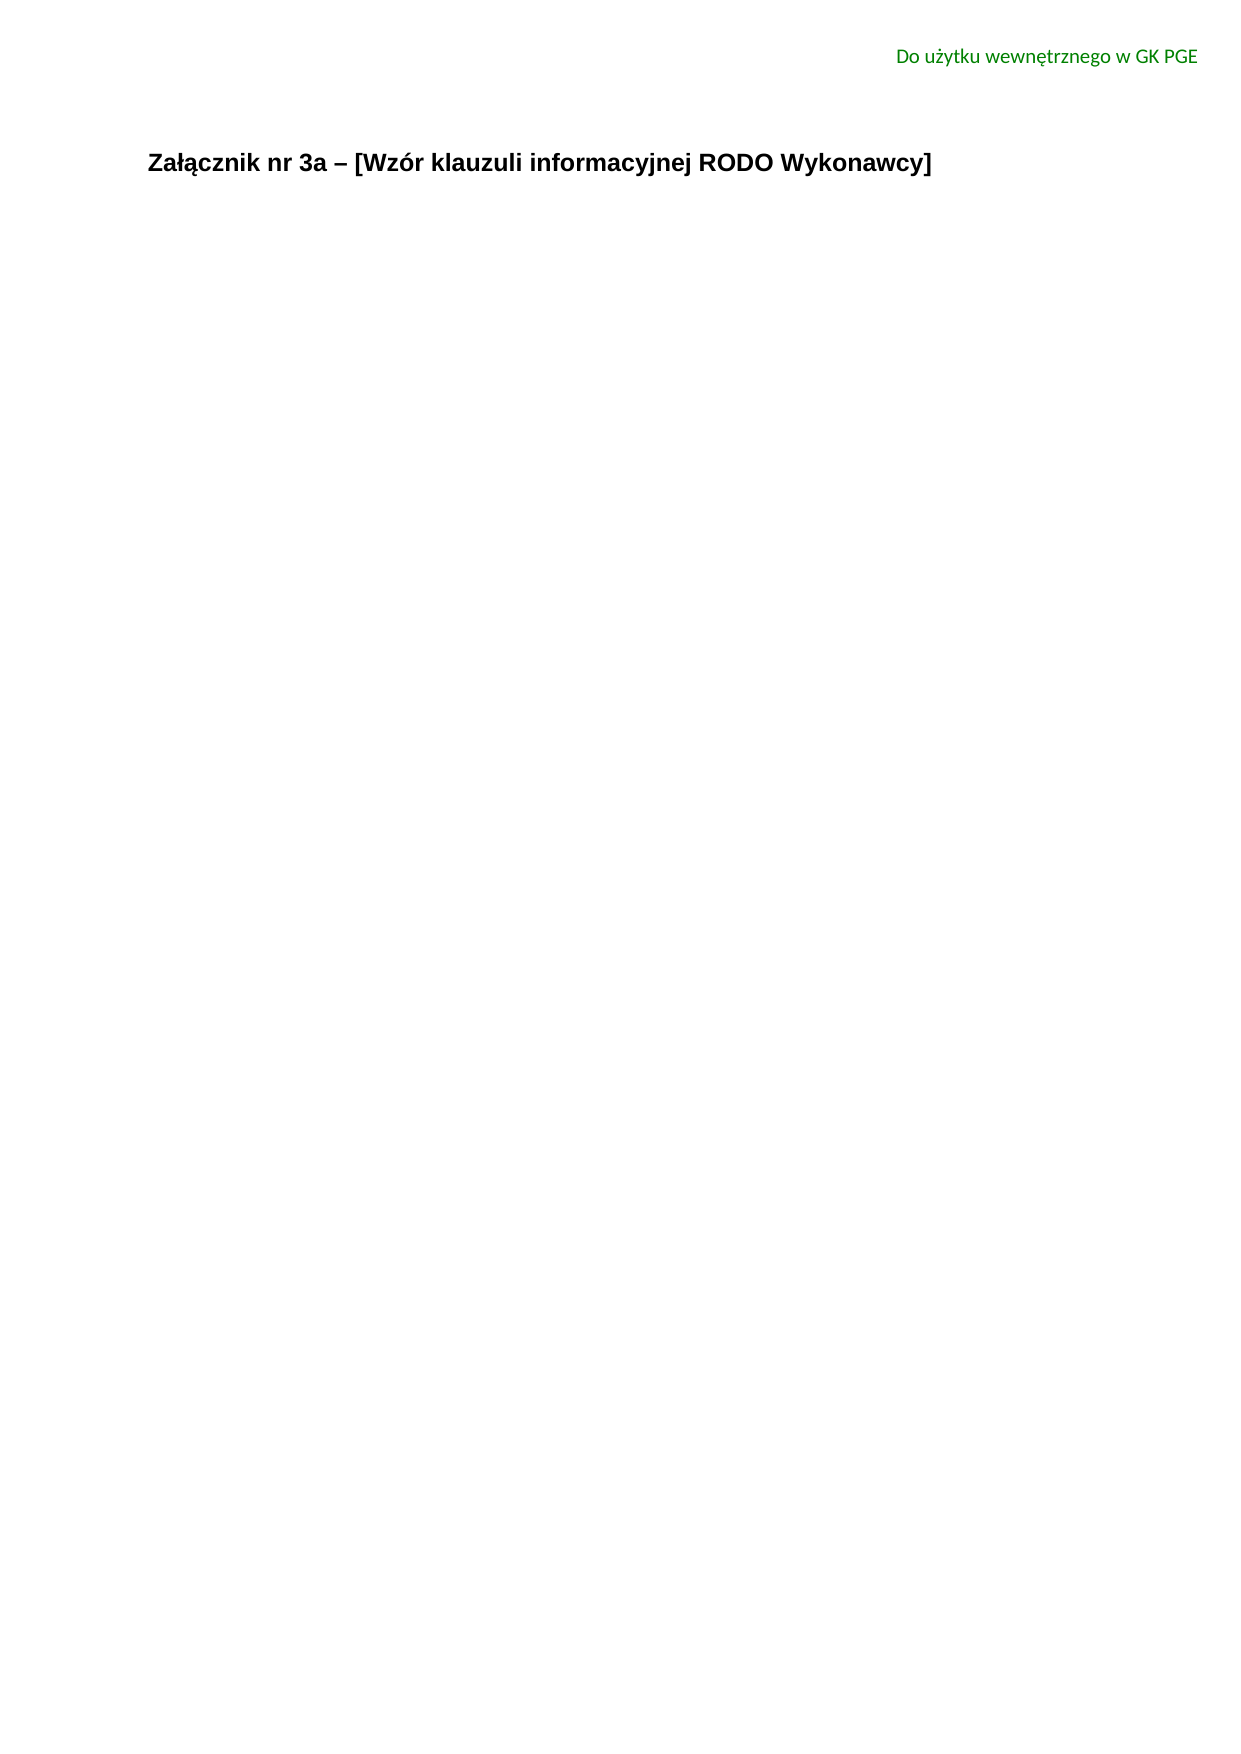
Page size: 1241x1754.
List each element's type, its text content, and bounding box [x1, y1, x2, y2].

text Załącznik nr 3a – [Wzór klauzuli informacyjnej RODO Wykonawcy] [148, 148, 1093, 176]
